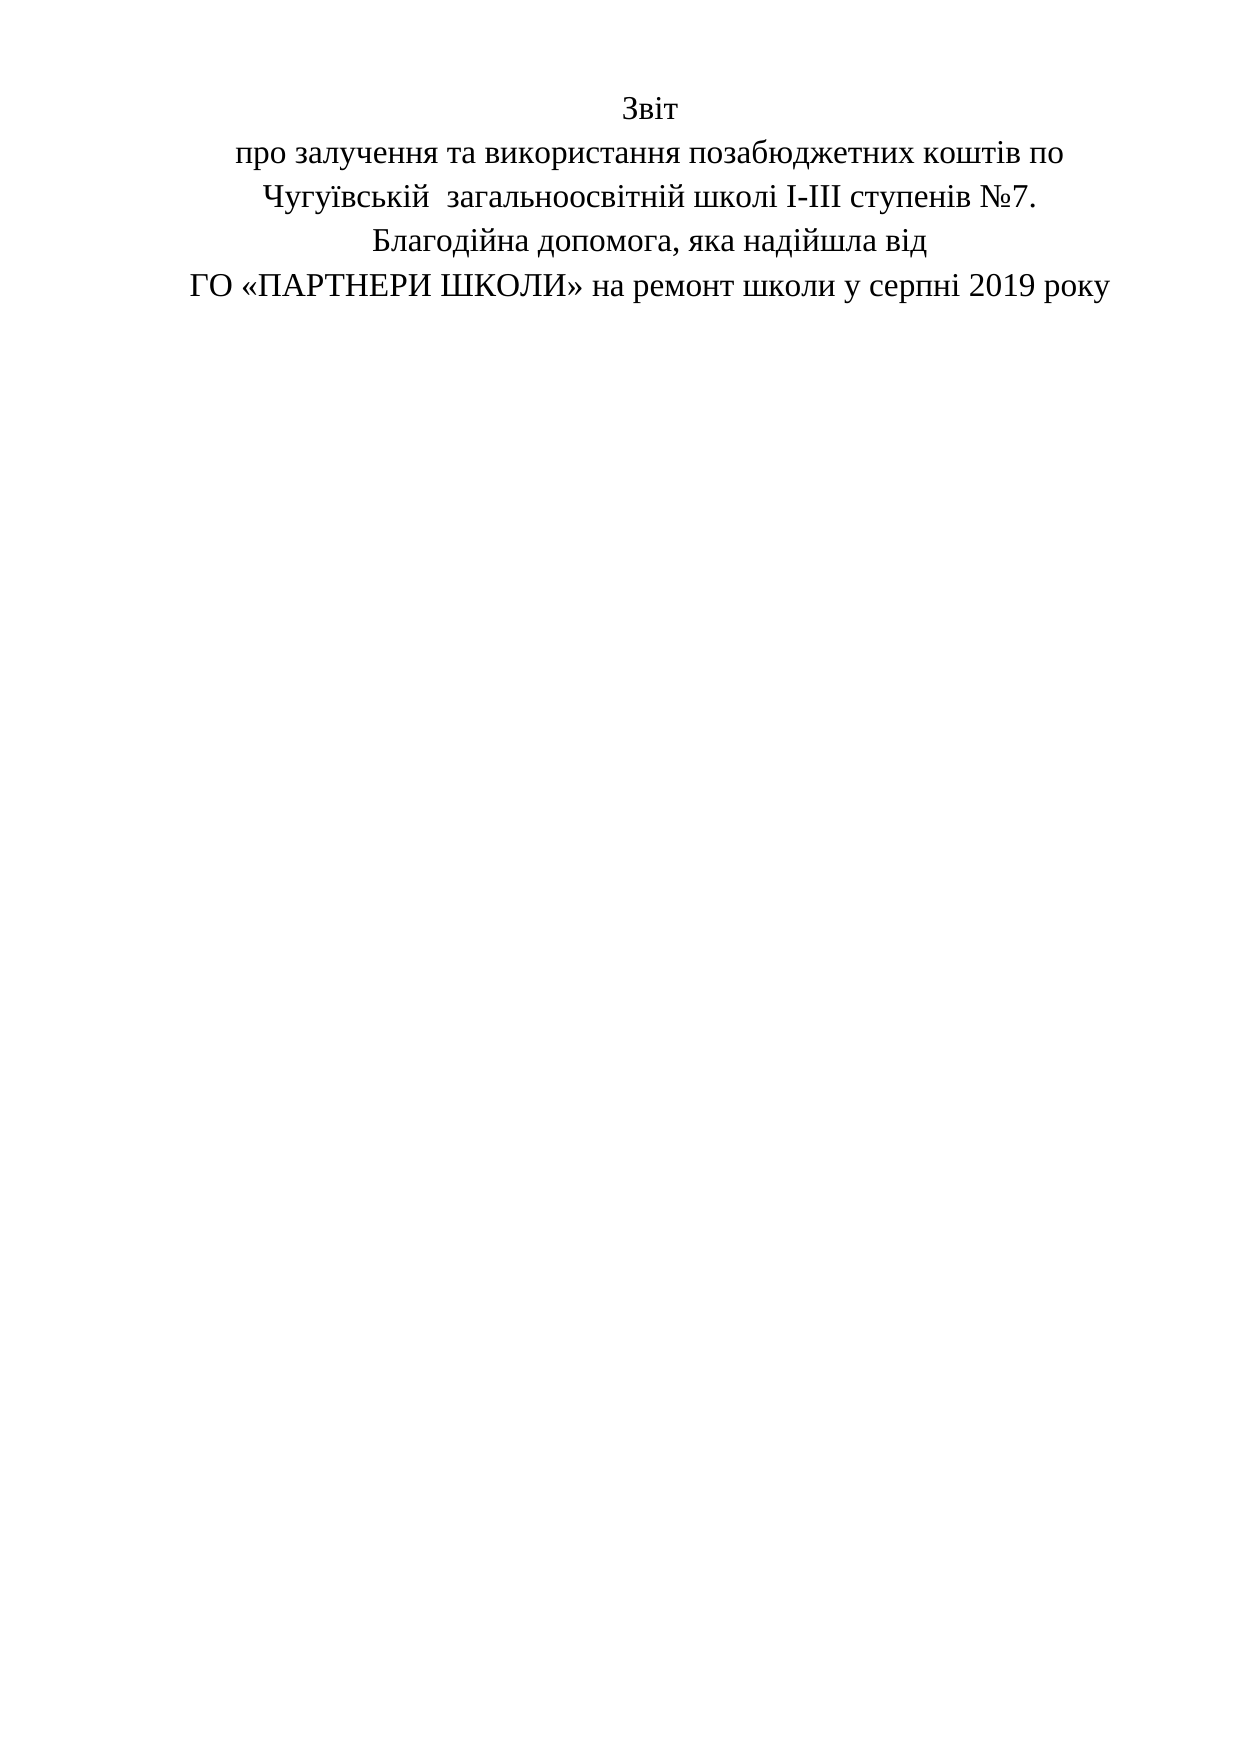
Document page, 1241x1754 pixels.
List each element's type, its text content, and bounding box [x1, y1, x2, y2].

text Звіт [148, 88, 1152, 127]
text ГО «ПАРТНЕРИ ШКОЛИ» на ремонт школи у серпні 2019 року [148, 265, 1152, 303]
text Чугуївській загальноосвітній школі І-ІІІ ступенів №7. [148, 177, 1152, 215]
text Благодійна допомога, яка надійшла від [148, 221, 1152, 259]
text про залучення та використання позабюджетних коштів по [148, 133, 1152, 171]
